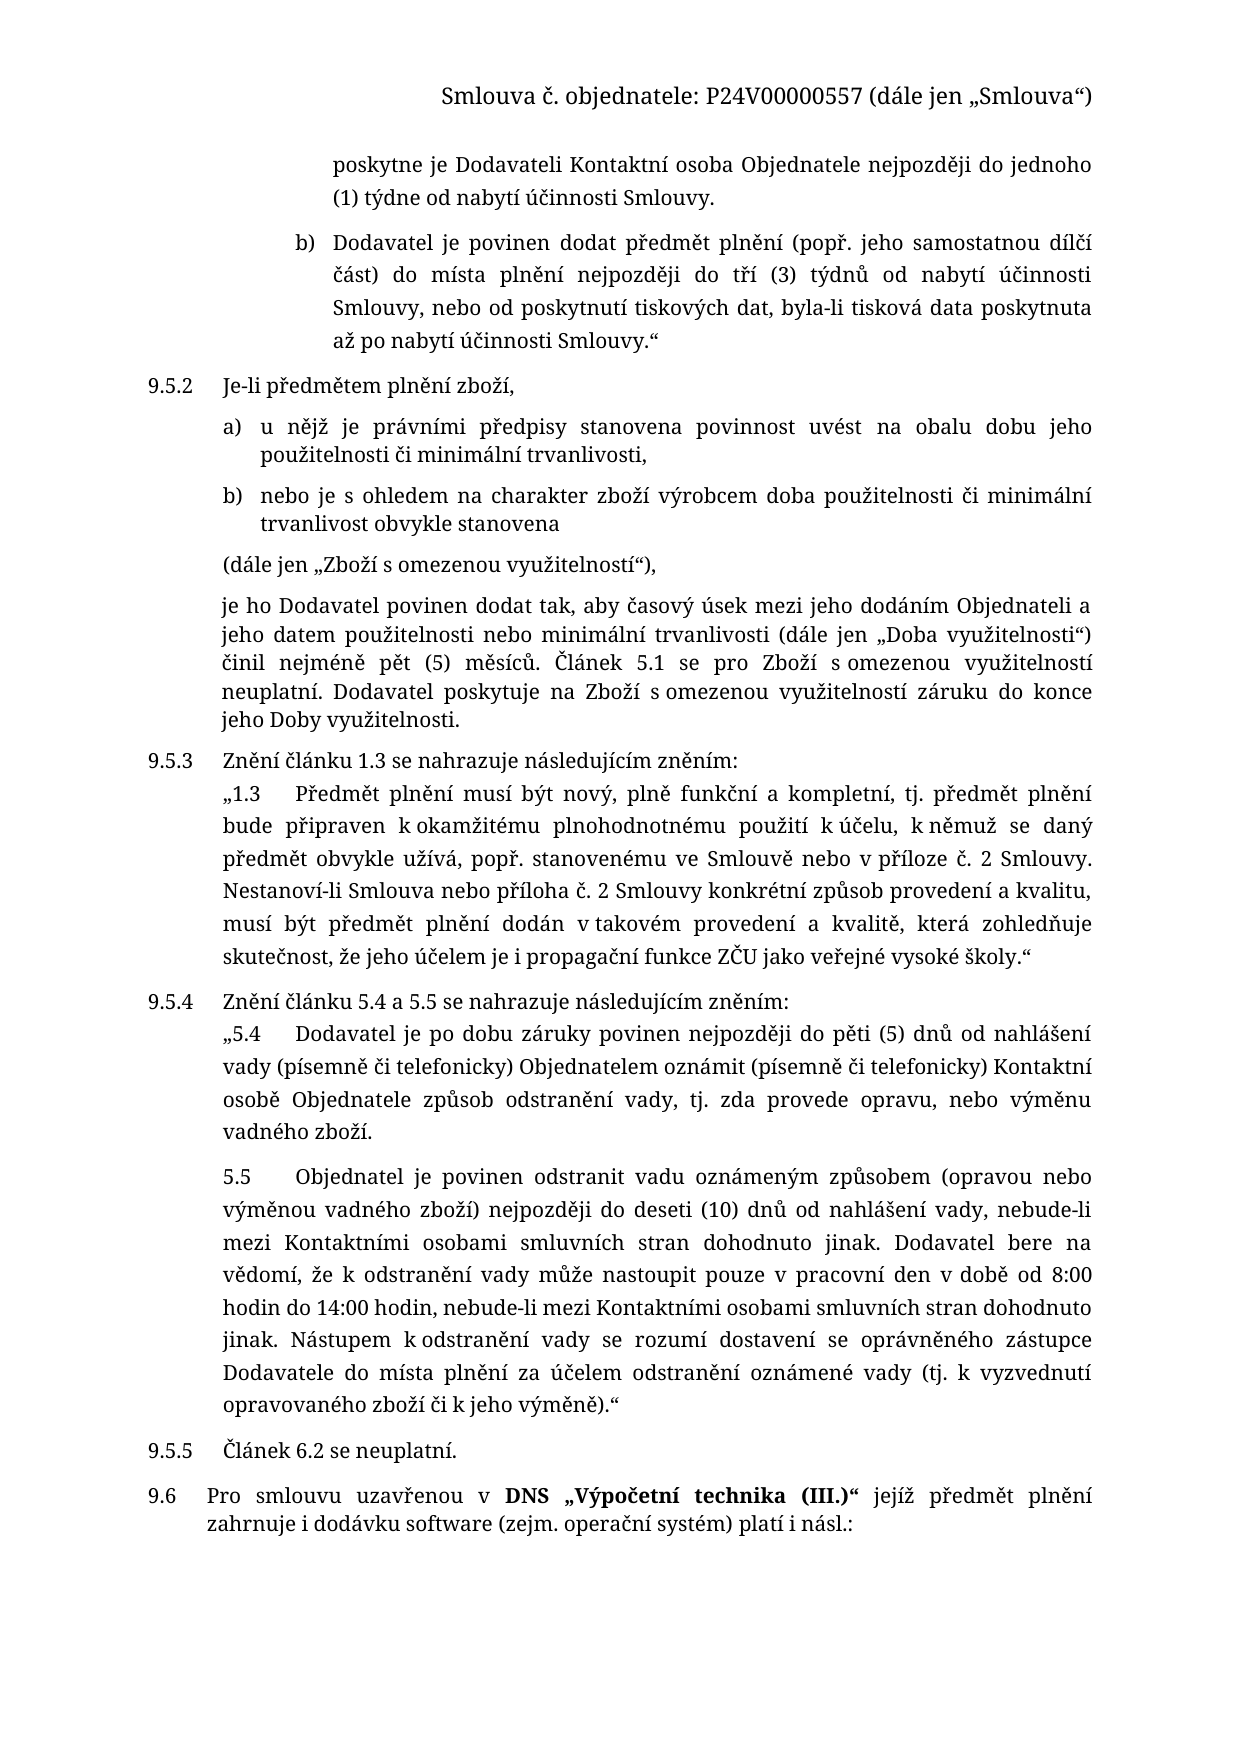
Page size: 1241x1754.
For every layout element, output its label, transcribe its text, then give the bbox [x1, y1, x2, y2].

list Dodavatel je povinen dodat předmět plnění (popř. jeho samostatnou dílčí část) do místa plnění nejpozději do tří (3) týdnů od nabytí účinnosti Smlouvy, nebo od poskytnutí tiskových dat, byla-li tisková data poskytnuta až po nabytí účinnosti Smlouvy.“ [295, 228, 1093, 354]
text (dále jen „Zboží s omezenou využitelností“), [223, 551, 1093, 579]
list Pro smlouvu uzavřenou v DNS „Výpočetní technika (III.)“ jejíž předmět plnění zahrnuje i dodávku software (zejm. operační systém) platí i násl.: [148, 1481, 1093, 1538]
list Znění článku 1.3 se nahrazuje následujícím zněním: [148, 746, 1093, 774]
list Článek 6.2 se neuplatní. [148, 1436, 1093, 1464]
list Je-li předmětem plnění zboží, [148, 371, 1093, 399]
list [295, 150, 1093, 211]
text je ho Dodavatel povinen dodat tak, aby časový úsek mezi jeho dodáním Objednateli a jeho datem použitelnosti nebo minimální trvanlivosti (dále jen „Doba využitelnosti“) činil nejméně pět (5) měsíců. Článek 5.1 se pro Zboží s omezenou využitelností neuplatní. Dodavatel poskytuje na Zboží s omezenou využitelností záruku do konce jeho Doby využitelnosti. [221, 591, 1093, 734]
list u nějž je právními předpisy stanovena povinnost uvést na obalu dobu jeho použitelnosti či minimální trvanlivosti, [223, 412, 1093, 469]
list 5.5 Objednatel je povinen odstranit vadu oznámeným způsobem (opravou nebo výměnou vadného zboží) nejpozději do deseti (10) dnů od nahlášení vady, nebude-li mezi Kontaktními osobami smluvních stran dohodnuto jinak. Dodavatel bere na vědomí, že k odstranění vady může nastoupit pouze v pracovní den v době od 8:00 hodin do 14:00 hodin, nebude-li mezi Kontaktními osobami smluvních stran dohodnuto jinak. Nástupem k odstranění vady se rozumí dostavení se oprávněného zástupce Dodavatele do místa plnění za účelem odstranění oznámené vady (tj. k vyzvednutí opravovaného zboží či k jeho výměně).“ [223, 1162, 1093, 1419]
list „5.4 Dodavatel je po dobu záruky povinen nejpozději do pěti (5) dnů od nahlášení vady (písemně či telefonicky) Objednatelem oznámit (písemně či telefonicky) Kontaktní osobě Objednatele způsob odstranění vady, tj. zda provede opravu, nebo výměnu vadného zboží. [223, 1019, 1093, 1146]
list nebo je s ohledem na charakter zboží výrobcem doba použitelnosti či minimální trvanlivost obvykle stanovena [223, 481, 1093, 538]
list „1.3 Předmět plnění musí být nový, plně funkční a kompletní, tj. předmět plnění bude připraven k okamžitému plnohodnotnému použití k účelu, k němuž se daný předmět obvykle užívá, popř. stanovenému ve Smlouvě nebo v příloze č. 2 Smlouvy. Nestanoví-li Smlouva nebo příloha č. 2 Smlouvy konkrétní způsob provedení a kvalitu, musí být předmět plnění dodán v takovém provedení a kvalitě, která zohledňuje skutečnost, že jeho účelem je i propagační funkce ZČU jako veřejné vysoké školy.“ [223, 779, 1093, 970]
list Znění článku 5.4 a 5.5 se nahrazuje následujícím zněním: [148, 987, 1093, 1015]
